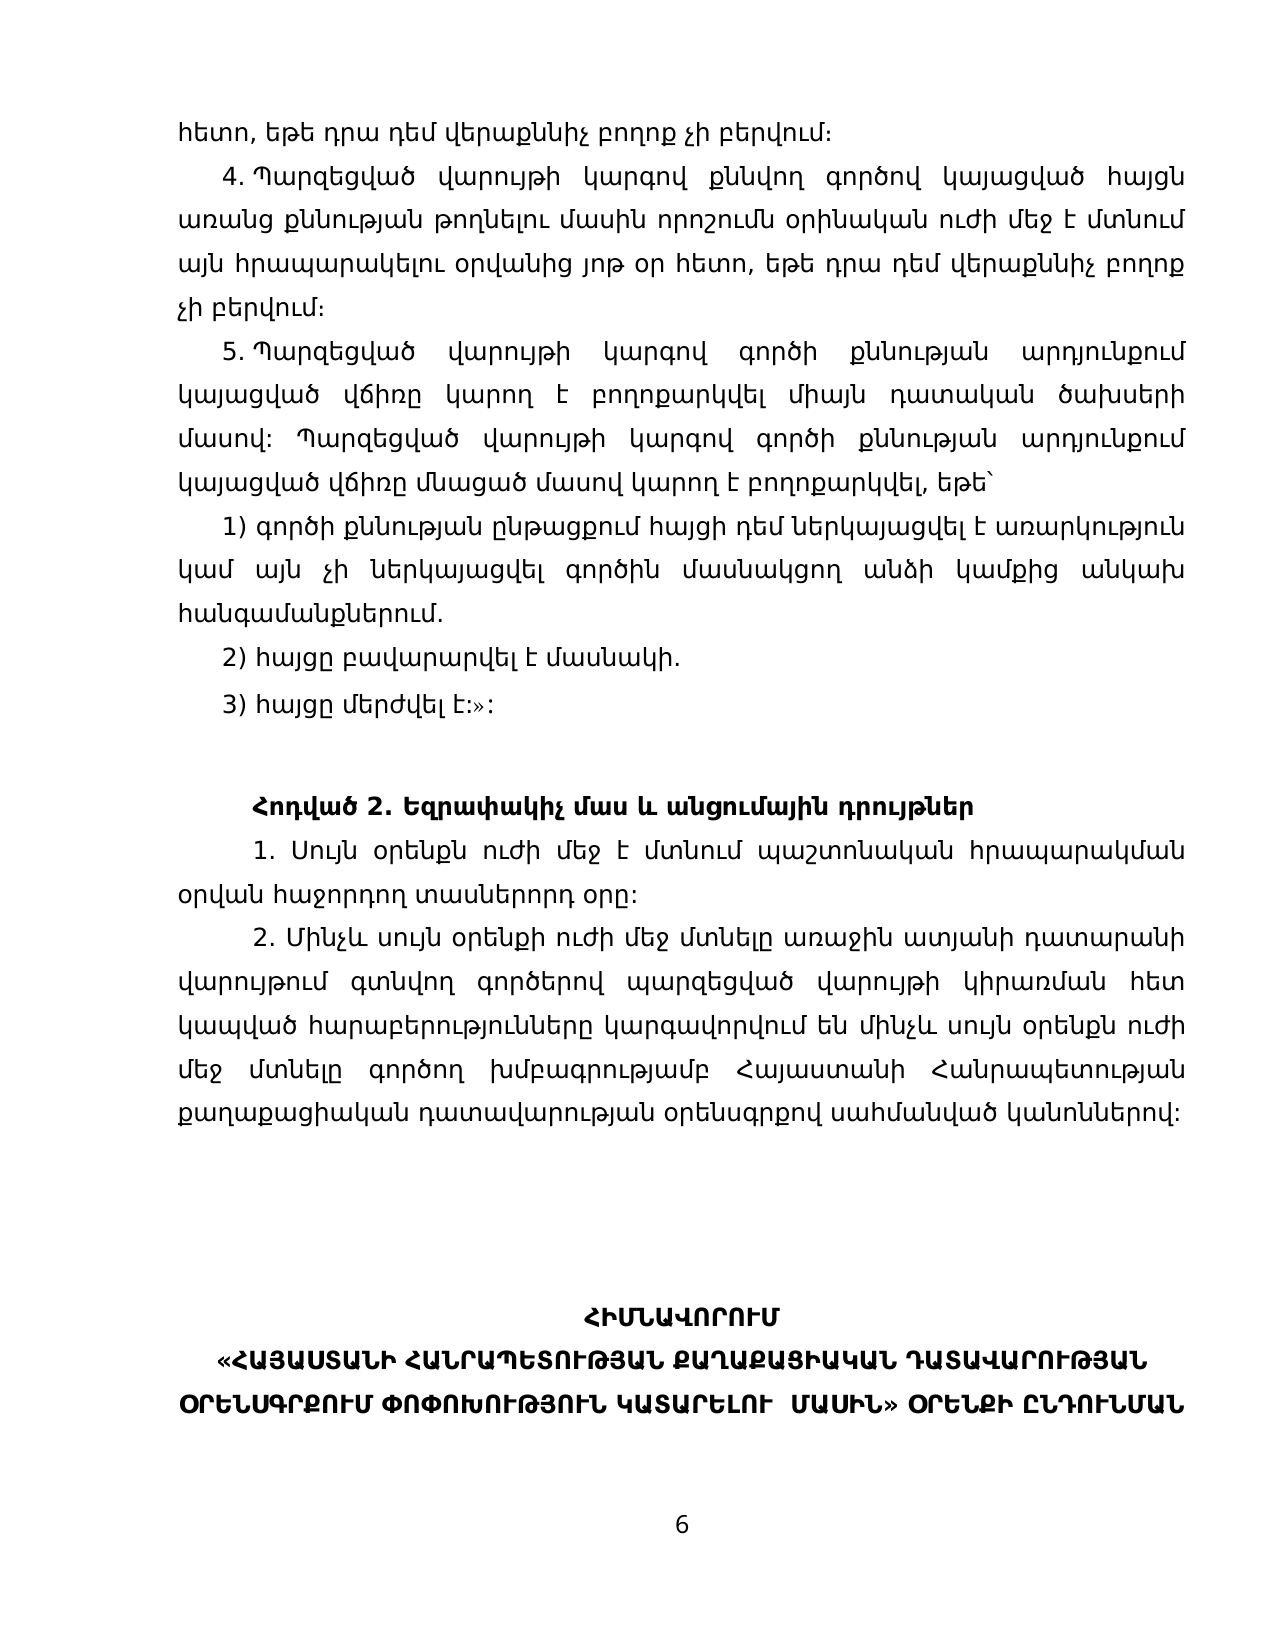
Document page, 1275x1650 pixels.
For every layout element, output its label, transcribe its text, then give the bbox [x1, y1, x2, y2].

text 1) գործի քննության ընթացքում հայցի դեմ ներկայացվել է առարկություն կամ այն չի ներկայացվել գործին մասնակցող անձի կամքից անկախ հանգամանքներում. [177, 512, 1186, 628]
text Հոդված 2. Եզրափակիչ մաս և անցումային դրույթներ [177, 792, 1186, 821]
text ՀԻՄՆԱՎՈՐՈՒՄ [177, 1303, 1186, 1332]
list Պարզեցված վարույթի կարգով քննվող գործով կայացված հայցն առանց քննության թողնելու մասին որոշումն օրինական ուժի մեջ է մտնում այն հրապարակելու օրվանից յոթ օր հետո, եթե դրա դեմ վերաքննիչ բողոք չի բերվում։ [177, 162, 1186, 322]
text «ՀԱՅԱՍՏԱՆԻ ՀԱՆՐԱՊԵՏՈՒԹՅԱՆ ՔԱՂԱՔԱՑԻԱԿԱՆ ԴԱՏԱՎԱՐՈՒԹՅԱՆ ՕՐԵՆՍԳՐՔՈՒՄ ՓՈՓՈԽՈՒԹՅՈՒՆ ԿԱՏԱՐԵԼՈՒ ՄԱՍԻՆ» ՕՐԵՆՔԻ ԸՆԴՈՒՆՄԱՆ [177, 1346, 1186, 1419]
text 2) հայցը բավարարվել է մասնակի. [177, 643, 1186, 672]
text 2. Մինչև սույն օրենքի ուժի մեջ մտնելը առաջին ատյանի դատարանի վարույթում գտնվող գործերով պարզեցված վարույթի կիրառման հետ կապված հարաբերությունները կարգավորվում են մինչև սույն օրենքն ուժի մեջ մտնելը գործող խմբագրությամբ Հայաստանի Հանրապետության քաղաքացիական դատավարության օրենսգրքով սահմանված կանոններով: [177, 923, 1186, 1128]
text 1. Սույն օրենքն ուժի մեջ է մտնում պաշտոնական հրապարակման օրվան հաջորդող տասներորդ օրը: [177, 836, 1186, 909]
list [177, 118, 1186, 147]
text 3) հայցը մերժվել է:: [177, 687, 1186, 721]
list Պարզեցված վարույթի կարգով գործի քննության արդյունքում կայացված վճիռը կարող է բողոքարկվել միայն դատական ծախսերի մասով: Պարզեցված վարույթի կարգով գործի քննության արդյունքում կայացված վճիռը մնացած մասով կարող է բողոքարկվել, եթե՝ [177, 337, 1186, 497]
